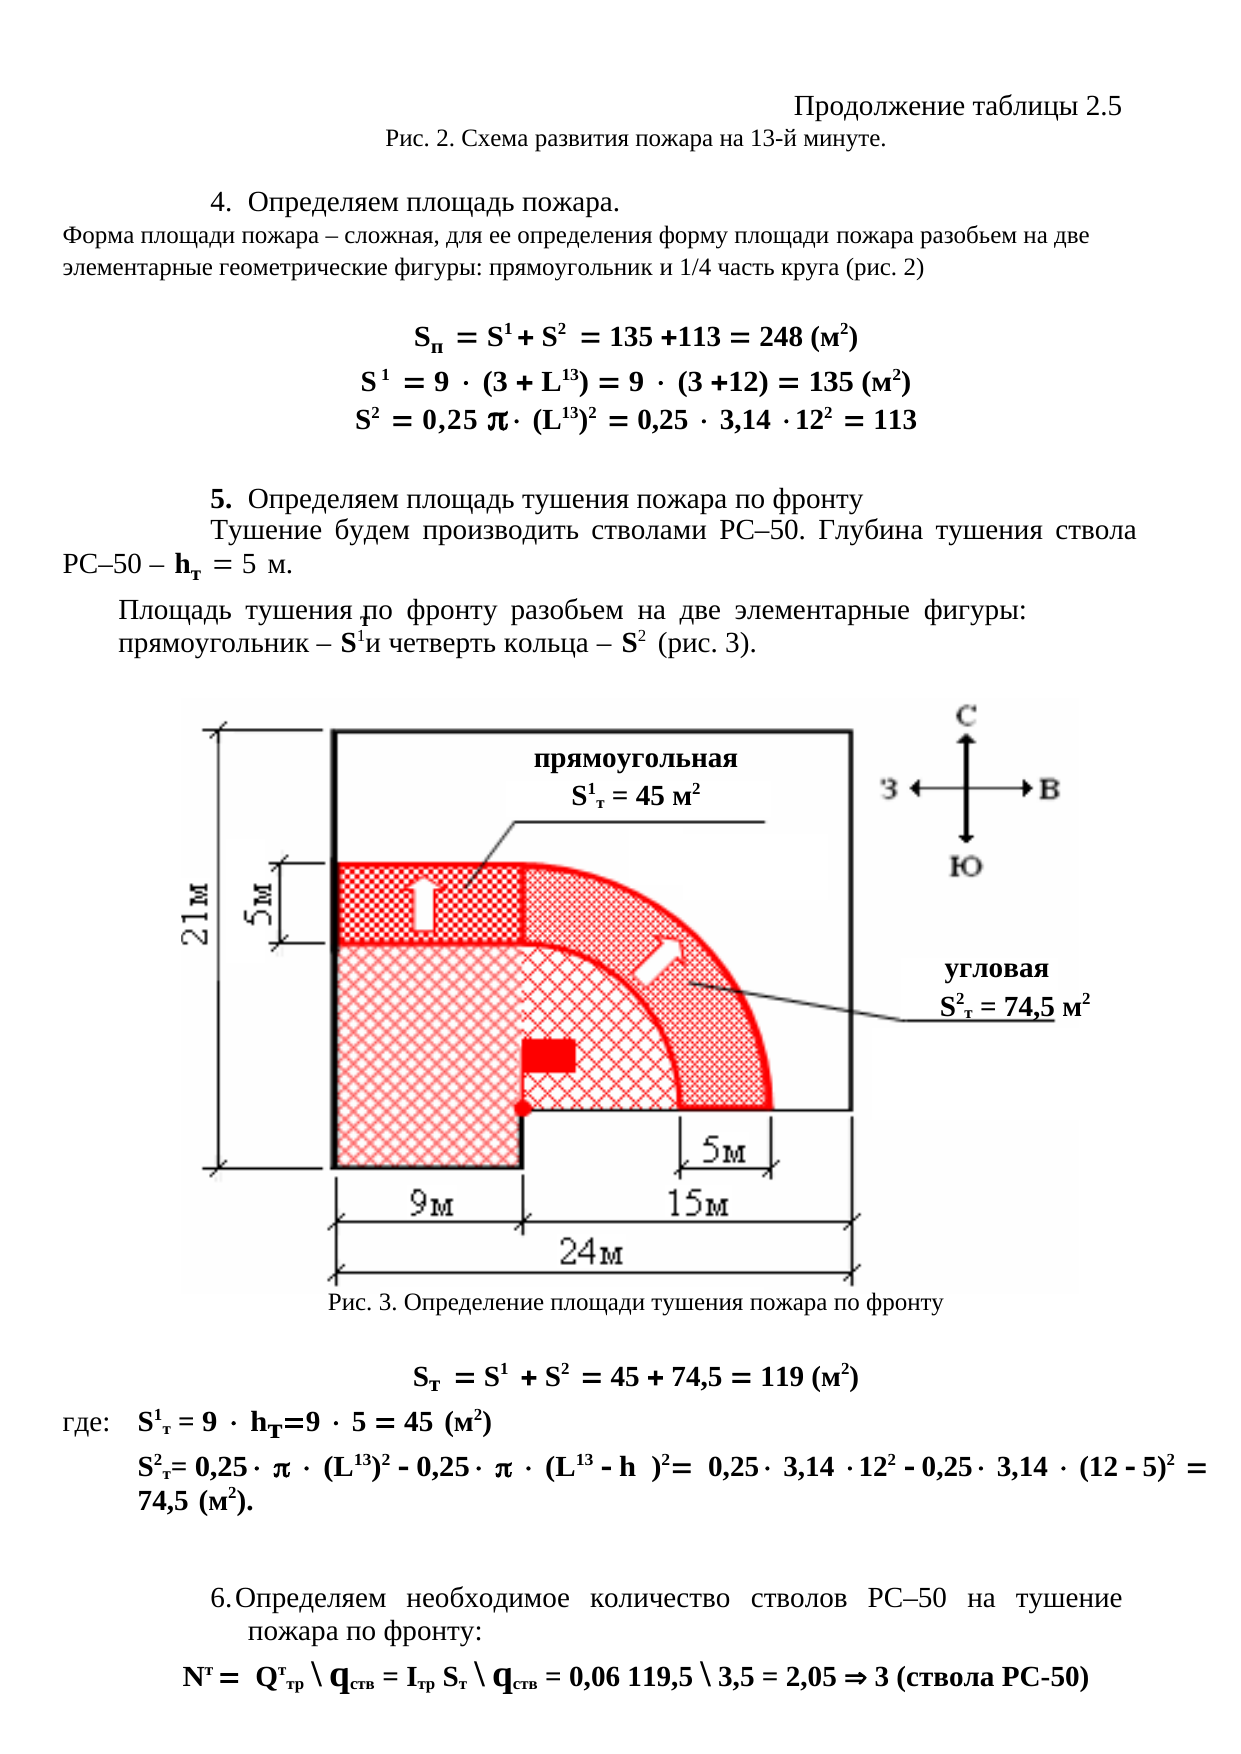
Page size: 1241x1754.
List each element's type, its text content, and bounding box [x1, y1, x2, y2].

text угловая [62, 951, 1209, 984]
text РС–50 – hт  5 м. [62, 546, 1209, 585]
text прямоугольная [62, 740, 1209, 774]
text S2т= 0,25   (L13)2  0,25   (L13  h )20,25 3,14 122  0,25 3,14  (12  5)2  74,5 (м2). [137, 1449, 1209, 1517]
text S2  0,25  (L13)2  0,25  3,14 122  113 [62, 402, 1209, 438]
list Определяем площадь пожара. [210, 185, 1209, 218]
picture [181, 774, 1079, 778]
text Sп  S1  S2  135 113  248 (м2) [62, 319, 1209, 359]
text Тушение будем производить стволами РС–50. Глубина тушения ствола [210, 514, 1209, 546]
text Nт Qттр \ qств = Iтр Sт \ qств = 0,06 119,5 \ 3,5 = 2,05  3 (ствола РС-50) [62, 1652, 1209, 1695]
text Форма площади пожара – сложная, для ее определения форму площади пожара разобьем на две элементарные геометрические фигуры: прямоугольник и 1/4 часть круга (рис. 2) [62, 218, 1209, 282]
text Рис. 2. Схема развития пожара на 13-й минуте. [62, 121, 1209, 153]
text Sт  S1  S2  45  74,5  119 (м2) [62, 1359, 1209, 1399]
picture [181, 984, 1079, 989]
text Рис. 3. Определение площади тушения пожара по фронту [62, 1287, 1209, 1316]
text S 1  9  (3  L13)  9  (3 12)  135 (м2) [62, 364, 1209, 398]
list Определяем необходимое количество стволов РС–50 на тушение пожара по фронту: [210, 1580, 1122, 1647]
picture [181, 698, 1079, 740]
text где: S1т = 9  hт9  5  45 (м2) [62, 1404, 1209, 1445]
picture [181, 812, 1079, 951]
text Площадь тушения по фронту разобьем на две элементарные фигуры: прямоугольник – S1и четверть кольца – S2 (рис. 3). [118, 592, 1209, 659]
text S1т = 45 м2 [62, 778, 1209, 812]
picture [181, 1022, 1079, 1287]
list Определяем площадь тушения пожара по фронту [210, 481, 1209, 514]
text S2т = 74,5 м2 [62, 989, 1209, 1022]
